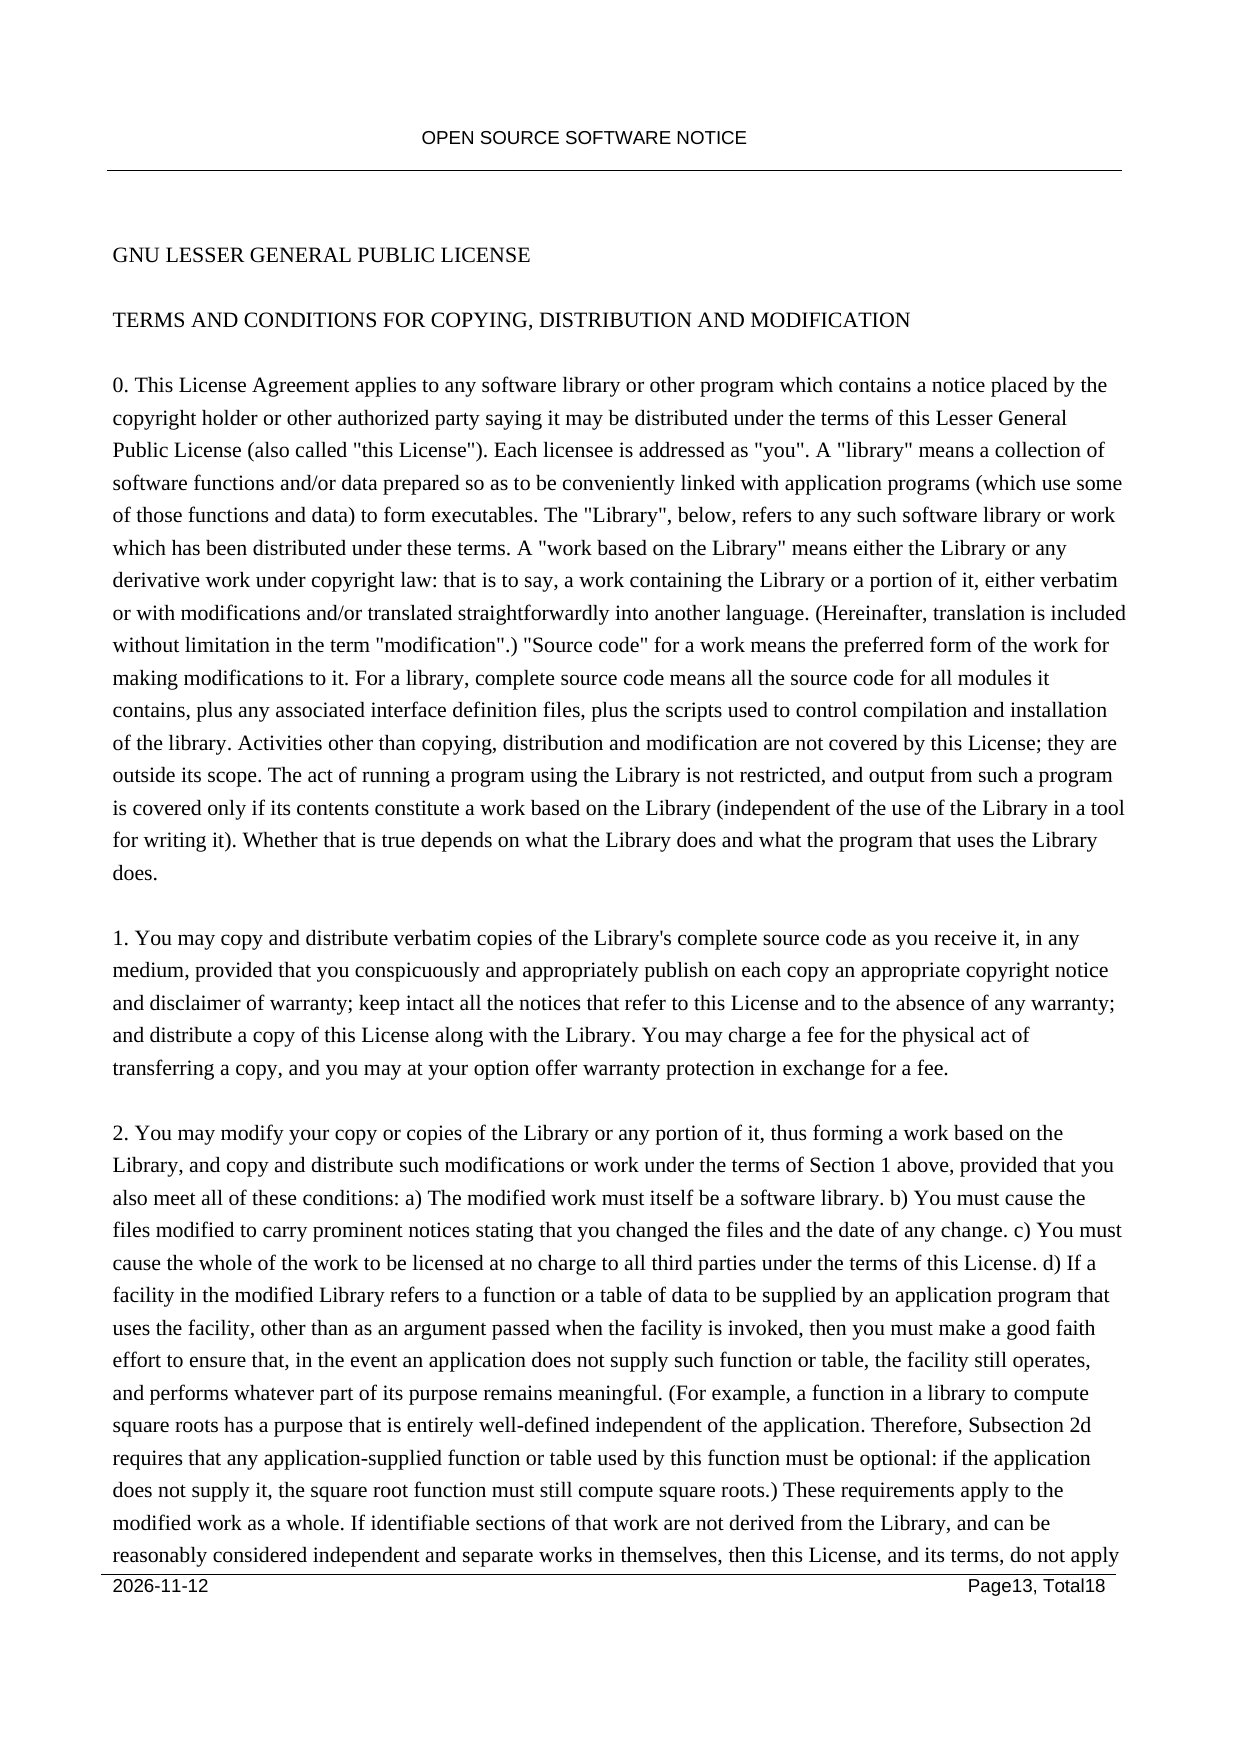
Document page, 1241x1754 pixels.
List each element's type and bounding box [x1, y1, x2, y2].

text [112, 206, 1128, 1571]
